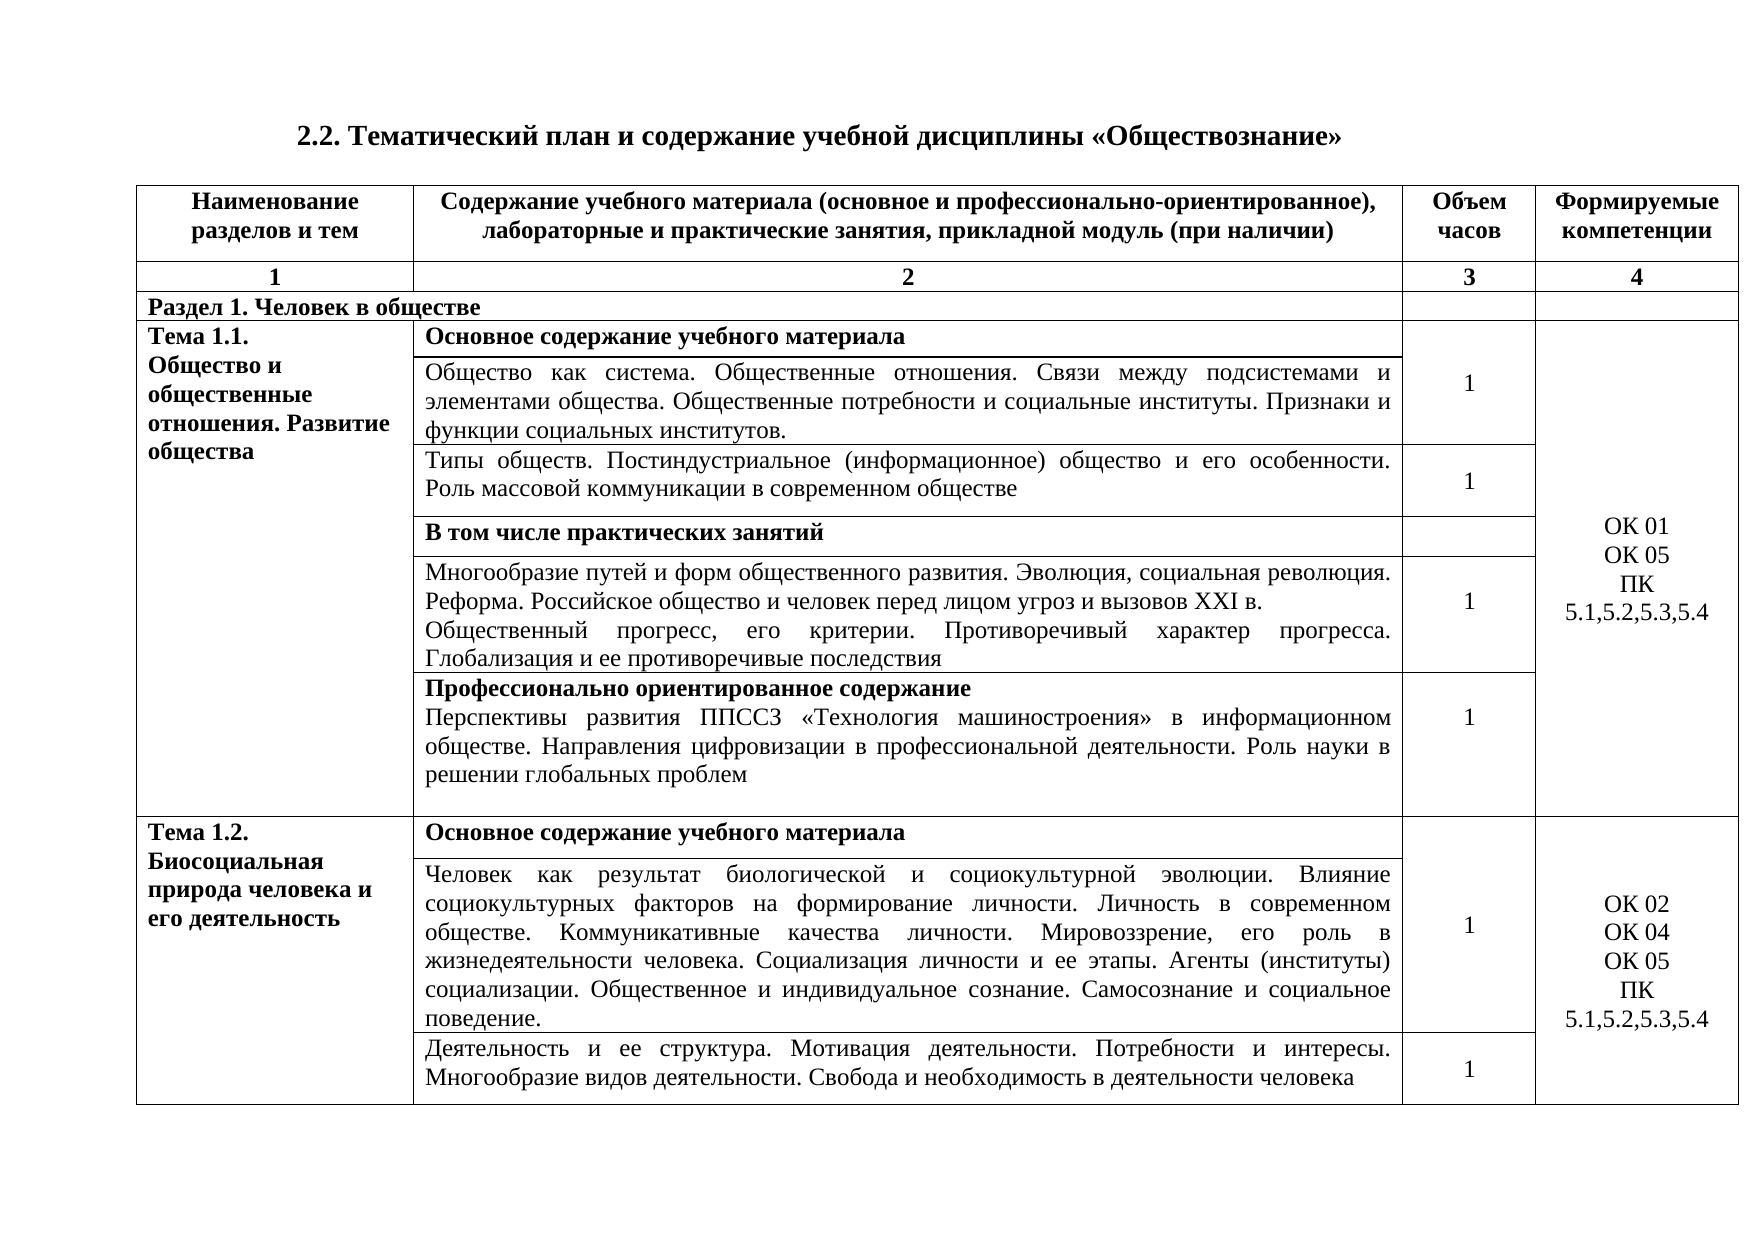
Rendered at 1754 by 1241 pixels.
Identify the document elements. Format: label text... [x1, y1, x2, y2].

table_cell ОК 02 ОК 04 ОК 05 ПК 5.1,5.2,5.3,5.4 [1536, 817, 1738, 1104]
table_cell 1 [1403, 321, 1535, 444]
table_cell Профессионально ориентированное содержание Перспективы развития ППССЗ «Технология машиностроения» в информационном обществе. Направления цифровизации в профессиональной деятельности. Роль науки в решении глобальных проблем [414, 673, 1402, 816]
text 2.2. Тематический план и содержание учебной дисциплины «Обществознание» [223, 118, 1665, 152]
table_cell [1403, 292, 1535, 320]
table_cell Раздел 1. Человек в обществе [137, 292, 1402, 320]
table_cell 1 [1403, 557, 1535, 672]
table_header Содержание учебного материала (основное и профессионально-ориентированное), лабораторные и практические занятия, прикладной модуль (при наличии) [414, 186, 1402, 261]
table_cell Многообразие путей и форм общественного развития. Эволюция, социальная революция. Реформа. Российское общество и человек перед лицом угроз и вызовов XXI в. Общественный прогресс, его критерии. Противоречивый характер прогресса. Глобализация и ее противоречивые последствия [414, 557, 1402, 672]
table_cell Деятельность и ее структура. Мотивация деятельности. Потребности и интересы. Многообразие видов деятельности. Свобода и необходимость в деятельности человека [414, 1033, 1402, 1104]
table_cell [1536, 292, 1738, 320]
table_cell 1 [137, 262, 413, 291]
table_cell 3 [1403, 262, 1535, 291]
table_cell Основное содержание учебного материала [414, 817, 1402, 858]
table_cell Типы обществ. Постиндустриальное (информационное) общество и его особенности. Роль массовой коммуникации в современном обществе [414, 445, 1402, 516]
table_header Наименование разделов и тем [137, 186, 413, 261]
table_cell ОК 01 ОК 05 ПК 5.1,5.2,5.3,5.4 [1536, 321, 1738, 816]
table_cell Человек как результат биологической и социокультурной эволюции. Влияние социокультурных факторов на формирование личности. Личность в современном обществе. Коммуникативные качества личности. Мировоззрение, его роль в жизнедеятельности человека. Социализация личности и ее этапы. Агенты (институты) социализации. Общественное и индивидуальное сознание. Самосознание и социальное поведение. [414, 859, 1402, 1032]
table_header Объем часов [1403, 186, 1535, 261]
table_cell 1 [1403, 445, 1535, 516]
table_cell [1403, 517, 1535, 556]
table_cell 1 [1403, 673, 1535, 816]
table_cell Основное содержание учебного материала [414, 321, 1402, 356]
table_cell 2 [414, 262, 1402, 291]
table_header Формируемые компетенции [1536, 186, 1738, 261]
table_cell 1 [1403, 1033, 1535, 1104]
table_cell Тема 1.2. Биосоциальная природа человека и его деятельность [137, 817, 413, 1104]
table_cell Общество как система. Общественные отношения. Связи между подсистемами и элементами общества. Общественные потребности и социальные институты. Признаки и функции социальных институтов. [414, 358, 1402, 444]
table_cell В том числе практических занятий [414, 517, 1402, 556]
table_cell 4 [1536, 262, 1738, 291]
table_cell 1 [1403, 817, 1535, 1032]
table_cell Тема 1.1. Общество и общественные отношения. Развитие общества [137, 321, 413, 816]
